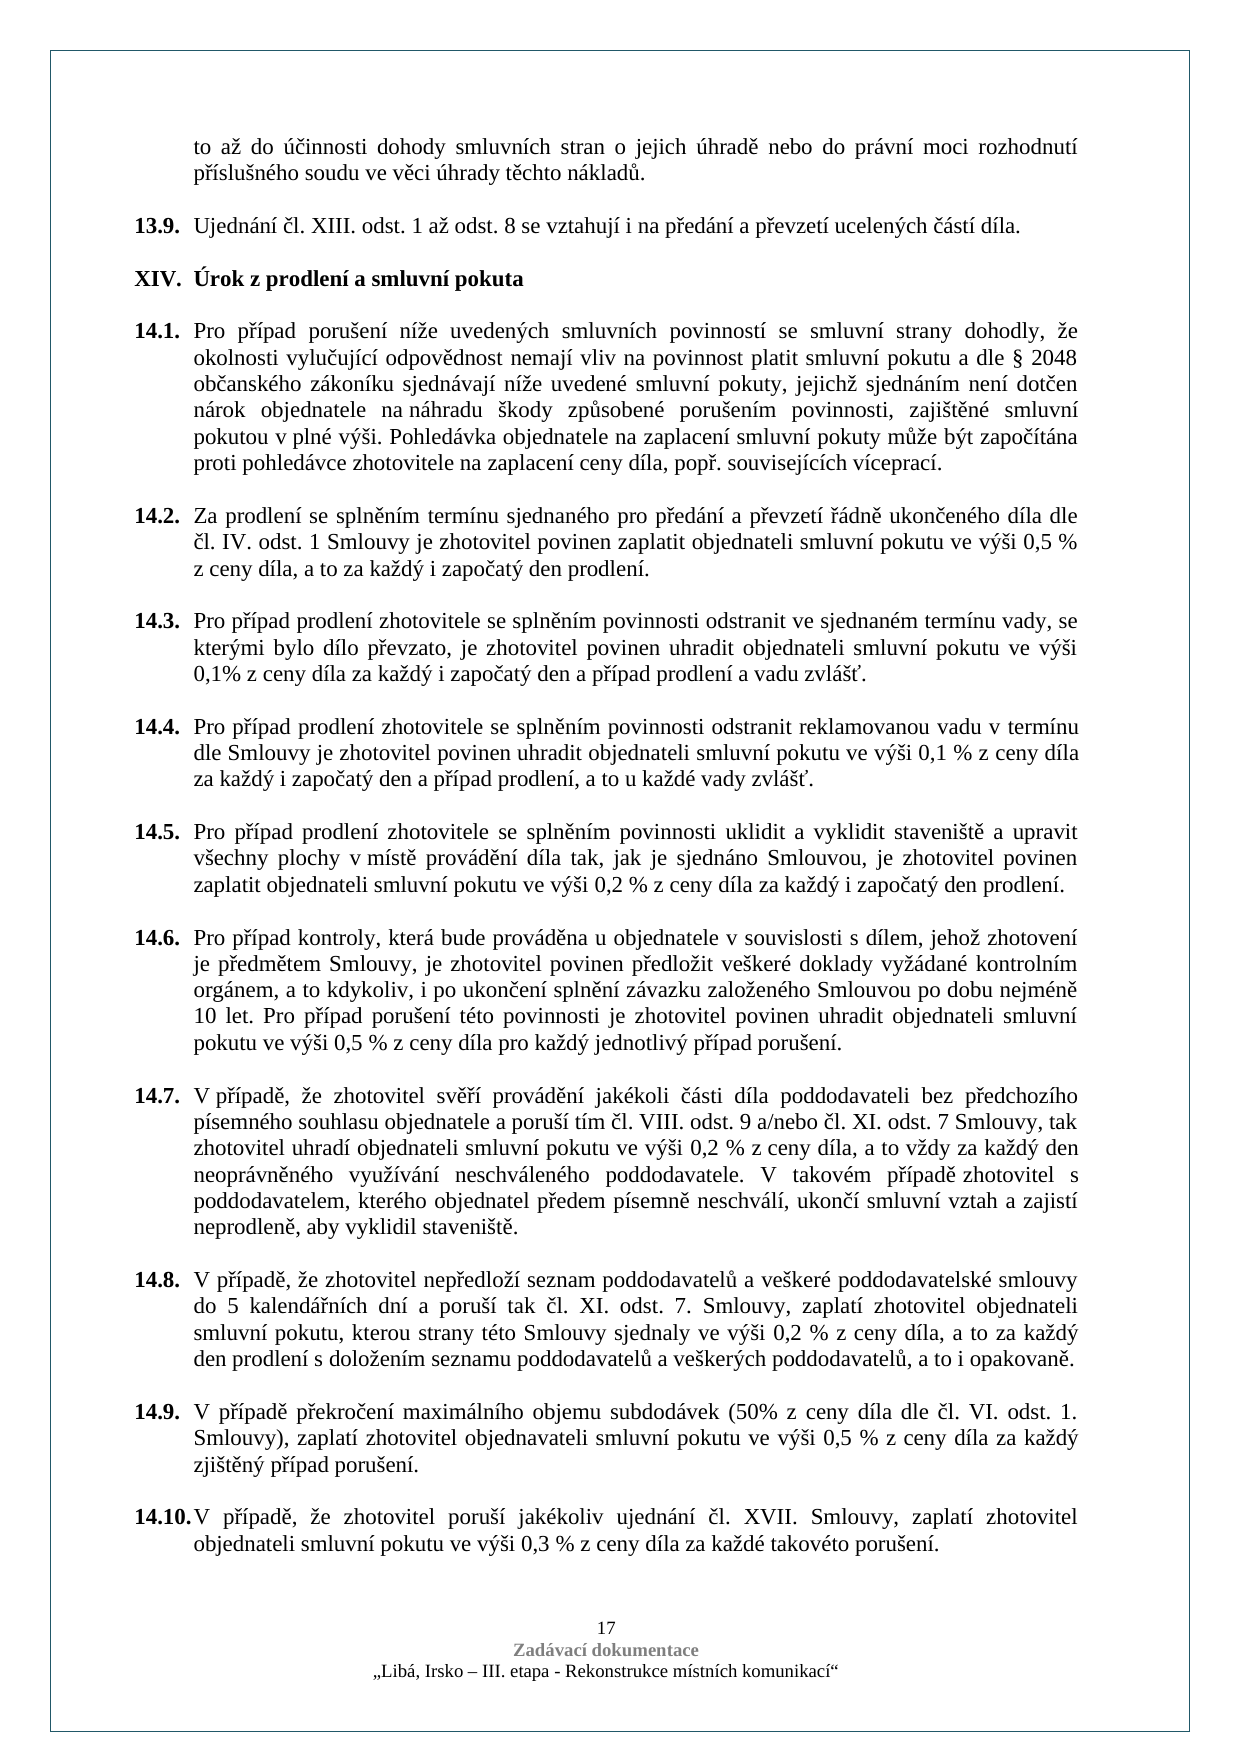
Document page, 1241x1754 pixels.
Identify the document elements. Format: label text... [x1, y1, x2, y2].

list Pro případ prodlení zhotovitele se splněním povinnosti uklidit a vyklidit staveniště a upravit všechny plochy v místě provádění díla tak, jak je sjednáno Smlouvou, je zhotovitel povinen zaplatit objednateli smluvní pokutu ve výši 0,2 % z ceny díla za každý i započatý den prodlení. [134, 818, 1079, 897]
list Za prodlení se splněním termínu sjednaného pro předání a převzetí řádně ukončeného díla dle čl. IV. odst. 1 Smlouvy je zhotovitel povinen zaplatit objednateli smluvní pokutu ve výši 0,5 % z ceny díla, a to za každý i započatý den prodlení. [134, 502, 1079, 581]
list Úrok z prodlení a smluvní pokuta [134, 265, 1079, 291]
list Ujednání čl. XIII. odst. 1 až odst. 8 se vztahují i na předání a převzetí ucelených částí díla. [134, 212, 1079, 238]
list V případě, že zhotovitel svěří provádění jakékoli části díla poddodavateli bez předchozího písemného souhlasu objednatele a poruší tím čl. VIII. odst. 9 a/nebo čl. XI. odst. 7 Smlouvy, tak zhotovitel uhradí objednateli smluvní pokutu ve výši 0,2 % z ceny díla, a to vždy za každý den neoprávněného využívání neschváleného poddodavatele. V takovém případě zhotovitel s poddodavatelem, kterého objednatel předem písemně neschválí, ukončí smluvní vztah a zajistí neprodleně, aby vyklidil staveniště. [134, 1082, 1079, 1240]
list V případě překročení maximálního objemu subdodávek (50% z ceny díla dle čl. VI. odst. 1. Smlouvy), zaplatí zhotovitel objednavateli smluvní pokutu ve výši 0,5 % z ceny díla za každý zjištěný případ porušení. [134, 1398, 1079, 1477]
list Pro případ prodlení zhotovitele se splněním povinnosti odstranit reklamovanou vadu v termínu dle Smlouvy je zhotovitel povinen uhradit objednateli smluvní pokutu ve výši 0,1 % z ceny díla za každý i započatý den a případ prodlení, a to u každé vady zvlášť. [134, 713, 1079, 792]
list V případě, že zhotovitel poruší jakékoliv ujednání čl. XVII. Smlouvy, zaplatí zhotovitel objednateli smluvní pokutu ve výši 0,3 % z ceny díla za každé takovéto porušení. [134, 1503, 1079, 1556]
list Pro případ kontroly, která bude prováděna u objednatele v souvislosti s dílem, jehož zhotovení je předmětem Smlouvy, je zhotovitel povinen předložit veškeré doklady vyžádané kontrolním orgánem, a to kdykoliv, i po ukončení splnění závazku založeného Smlouvou po dobu nejméně 10 let. Pro případ porušení této povinnosti je zhotovitel povinen uhradit objednateli smluvní pokutu ve výši 0,5 % z ceny díla pro každý jednotlivý případ porušení. [134, 923, 1079, 1055]
list Pro případ porušení níže uvedených smluvních povinností se smluvní strany dohodly, že okolnosti vylučující odpovědnost nemají vliv na povinnost platit smluvní pokutu a dle § 2048 občanského zákoníku sjednávají níže uvedené smluvní pokuty, jejichž sjednáním není dotčen nárok objednatele na náhradu škody způsobené porušením povinnosti, zajištěné smluvní pokutou v plné výši. Pohledávka objednatele na zaplacení smluvní pokuty může být započítána proti pohledávce zhotovitele na zaplacení ceny díla, popř. souvisejících víceprací. [134, 317, 1079, 476]
list Pro případ prodlení zhotovitele se splněním povinnosti odstranit ve sjednaném termínu vady, se kterými bylo dílo převzato, je zhotovitel povinen uhradit objednateli smluvní pokutu ve výši 0,1% z ceny díla za každý i započatý den a případ prodlení a vadu zvlášť. [134, 607, 1079, 686]
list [134, 133, 1079, 186]
list V případě, že zhotovitel nepředloží seznam poddodavatelů a veškeré poddodavatelské smlouvy do 5 kalendářních dní a poruší tak čl. XI. odst. 7. Smlouvy, zaplatí zhotovitel objednateli smluvní pokutu, kterou strany této Smlouvy sjednaly ve výši 0,2 % z ceny díla, a to za každý den prodlení s doložením seznamu poddodavatelů a veškerých poddodavatelů, a to i opakovaně. [134, 1266, 1079, 1372]
